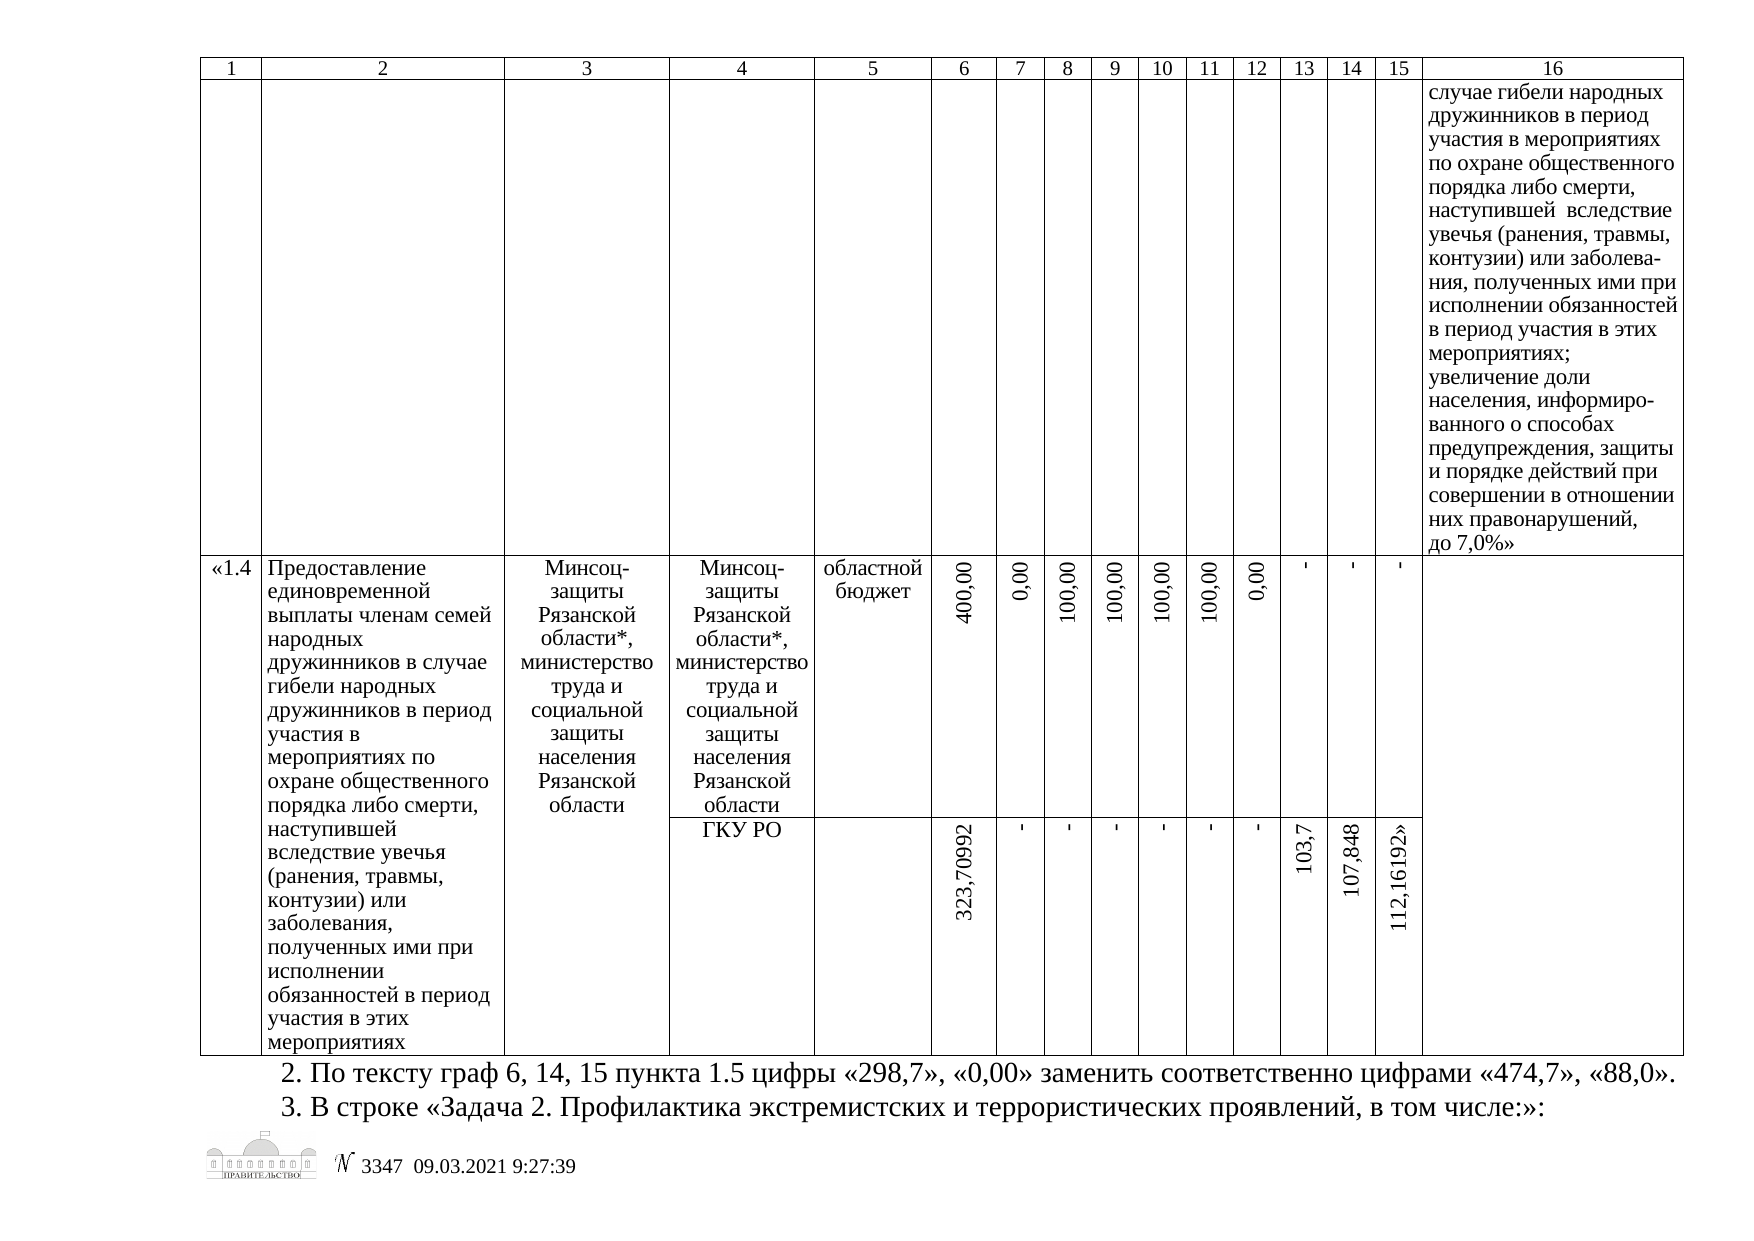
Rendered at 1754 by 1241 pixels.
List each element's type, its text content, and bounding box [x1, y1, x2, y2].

picture [330, 1150, 359, 1174]
table_cell - [1328, 556, 1375, 817]
table_cell Минсоц- защиты Рязанской области*, министерство труда и социальной защиты населения Рязанской области [505, 556, 669, 1054]
table_cell 323,70992 [932, 818, 996, 1054]
table_header 7 [997, 58, 1044, 79]
table_cell «1.4 [201, 556, 261, 1054]
table_cell 103,7 [1281, 818, 1327, 1054]
table_cell 100,00 [1139, 556, 1186, 817]
table_cell [1376, 80, 1422, 555]
table_cell областной бюджет [815, 556, 931, 817]
table_header 3 [505, 58, 669, 79]
table_cell [1423, 556, 1683, 1054]
table_cell 107,848 [1328, 818, 1375, 1054]
table_cell [815, 818, 931, 1054]
table_cell [1045, 80, 1091, 555]
table_cell [997, 80, 1044, 555]
table_cell 0,00 [1234, 556, 1280, 817]
table_header 15 [1376, 58, 1422, 79]
table_header 10 [1139, 58, 1186, 79]
table_cell 100,00 [1045, 556, 1091, 817]
table_cell 100,00 [1187, 556, 1233, 817]
table_cell [1139, 80, 1186, 555]
table_cell Предоставление единовременной выплаты членам семей народных дружинников в случае гибели народных дружинников в период участия в мероприятиях по охране общественного порядка либо смерти, наступившей вследствие увечья (ранения, травмы, контузии) или заболевания, полученных ими при исполнении обязанностей в период участия в этих мероприятиях [262, 556, 504, 1054]
table_cell случае гибели народных дружинников в период участия в мероприятиях по охране общественного порядка либо смерти, наступившей вследствие увечья (ранения, травмы, контузии) или заболева-ния, полученных ими при исполнении обязанностей в период участия в этих мероприятиях; увеличение доли населения, информиро-ванного о способах предупреждения, защиты и порядке действий при совершении в отношении них правонарушений, до 7,0%» [1423, 80, 1683, 555]
table_cell [1281, 80, 1327, 555]
table_cell Минсоц-защиты Рязанской области*, министерство труда и социальной защиты населения Рязанской области [670, 556, 814, 817]
table_cell - [1376, 556, 1422, 817]
table_header 2 [262, 58, 504, 79]
table_header 16 [1423, 58, 1683, 79]
table_header 12 [1234, 58, 1280, 79]
table_header 8 [1045, 58, 1091, 79]
table_cell ГКУ РО [670, 818, 814, 1054]
table_cell - [1092, 818, 1138, 1054]
table_cell - [1281, 556, 1327, 817]
table_cell 0,00 [997, 556, 1044, 817]
table_cell [1328, 80, 1375, 555]
table_header 14 [1328, 58, 1375, 79]
table_header 13 [1281, 58, 1327, 79]
table_cell [1092, 80, 1138, 555]
table_cell 112,16192» [1376, 818, 1422, 1054]
table_cell [201, 80, 261, 555]
text 2. По тексту граф 6, 14, 15 пункта 1.5 цифры «298,7», «0,00» заменить соответственно цифрами «474,7», «88,0». [207, 1056, 1695, 1089]
table_cell - [1139, 818, 1186, 1054]
table_header 11 [1187, 58, 1233, 79]
table_cell [505, 80, 669, 555]
table_header 9 [1092, 58, 1138, 79]
table_header 5 [815, 58, 931, 79]
table_header 4 [670, 58, 814, 79]
table_cell [1234, 80, 1280, 555]
picture [206, 1131, 317, 1179]
table_cell - [1234, 818, 1280, 1054]
table_cell 100,00 [1092, 556, 1138, 817]
table_cell [932, 80, 996, 555]
table_header 6 [932, 58, 996, 79]
table_cell [670, 80, 814, 555]
table_cell - [997, 818, 1044, 1054]
table_cell [1187, 80, 1233, 555]
table_cell [262, 80, 504, 555]
table_cell [815, 80, 931, 555]
table_cell - [1045, 818, 1091, 1054]
text 3. В строке «Задача 2. Профилактика экстремистских и террористических проявлений, в том числе:»: [207, 1089, 1695, 1123]
table_header 1 [201, 58, 261, 79]
table_cell 400,00 [932, 556, 996, 817]
table_cell - [1187, 818, 1233, 1054]
